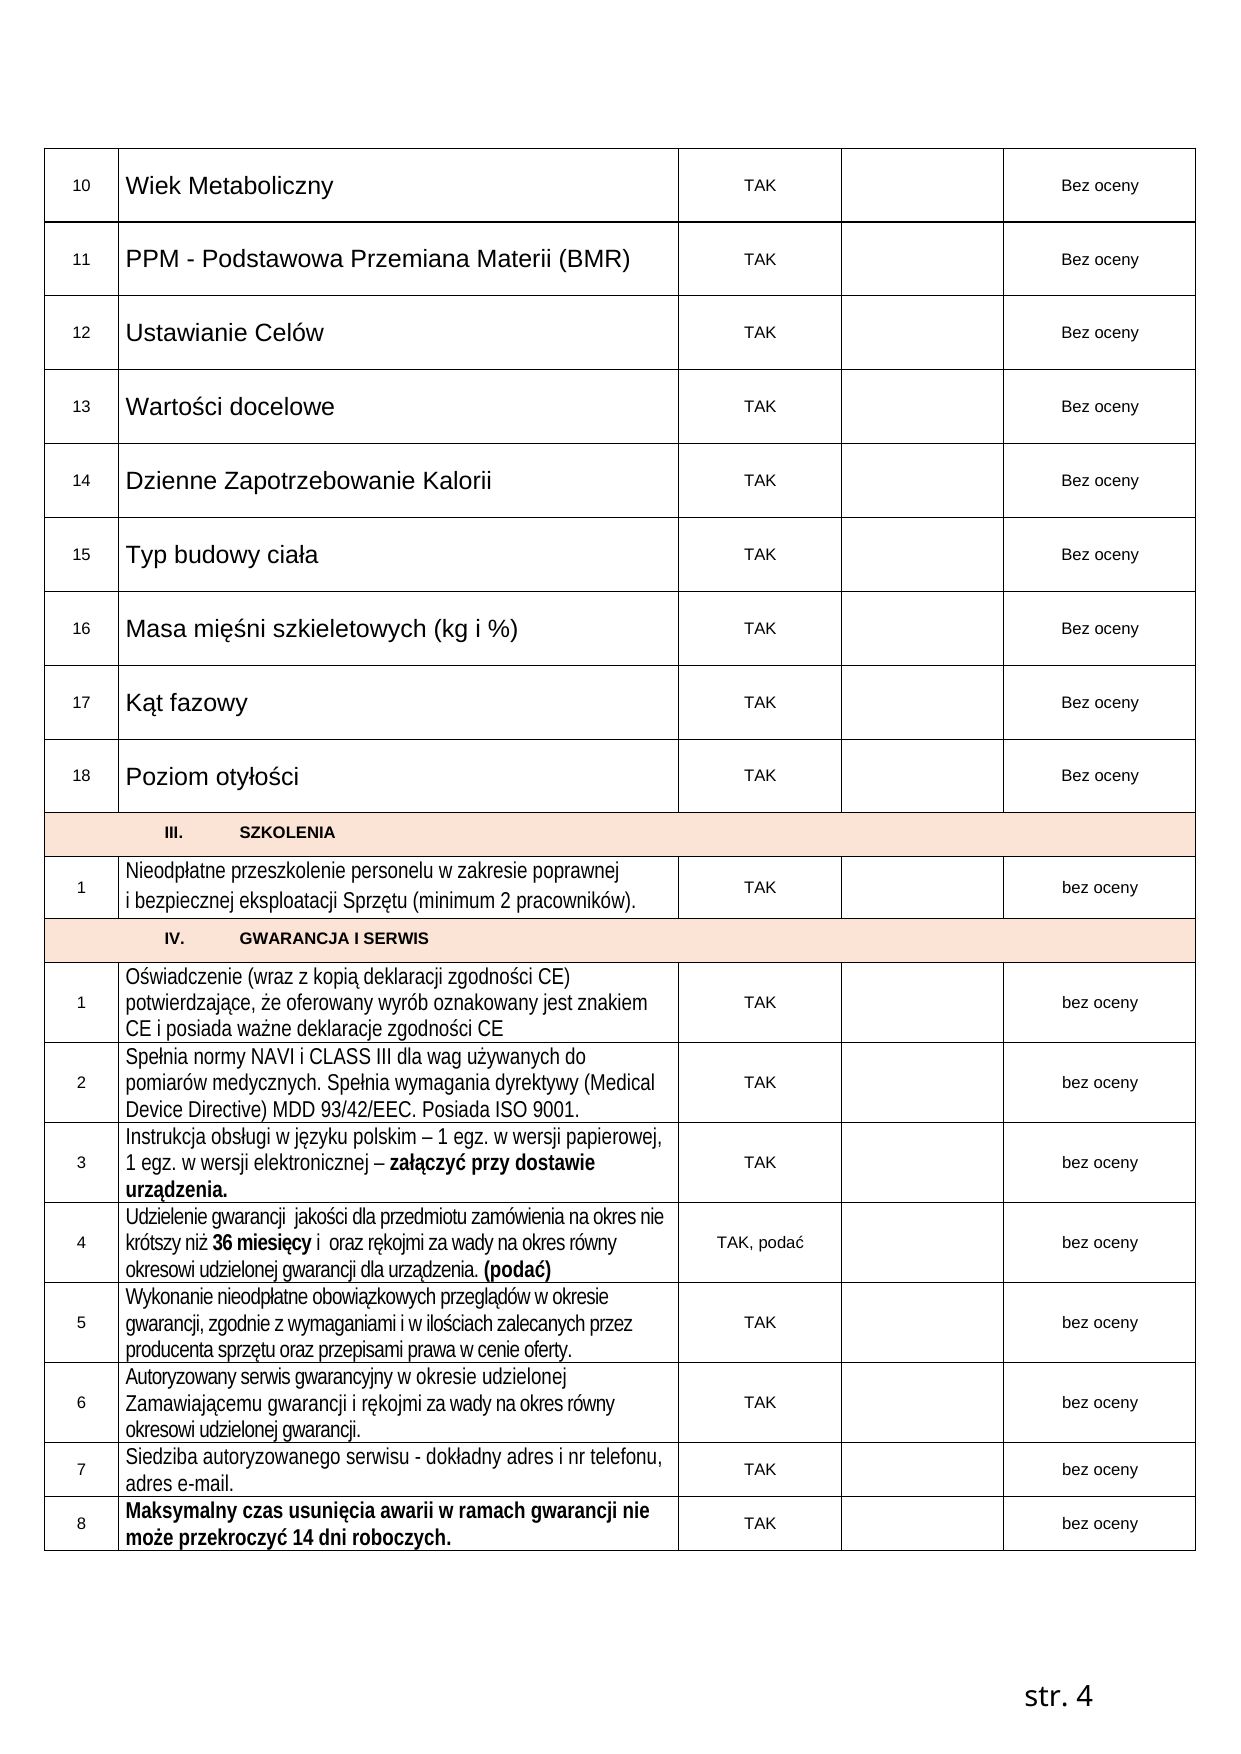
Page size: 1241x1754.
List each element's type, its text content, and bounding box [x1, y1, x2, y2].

table_cell [842, 963, 1003, 1042]
table_cell bez oceny [1004, 1283, 1195, 1362]
table_cell Bez oceny [1004, 740, 1195, 812]
table_cell TAK [679, 296, 841, 369]
table_cell [842, 1283, 1003, 1362]
table_cell 18 [45, 740, 118, 812]
table_cell 5 [45, 1283, 118, 1362]
table_cell Typ budowy ciała [119, 518, 678, 591]
table_cell 1 [45, 963, 118, 1042]
table_cell Kąt fazowy [119, 666, 678, 738]
table_cell Ustawianie Celów [119, 296, 678, 369]
table_cell bez oceny [1004, 1497, 1195, 1550]
table_cell [842, 444, 1003, 517]
table_cell Wiek Metaboliczny [119, 149, 678, 221]
table_cell 3 [45, 1123, 118, 1202]
table_cell 4 [45, 1203, 118, 1282]
table_cell Poziom otyłości [119, 740, 678, 812]
table_cell Autoryzowany serwis gwarancyjny w okresie udzielonej Zamawiającemu gwarancji i rękojmi za wady na okres równy okresowi udzielonej gwarancji. [119, 1363, 678, 1442]
table_cell [842, 149, 1003, 221]
table_cell TAK [679, 370, 841, 443]
table_cell TAK [679, 223, 841, 295]
table_cell TAK [679, 1123, 841, 1202]
table_cell 14 [45, 444, 118, 517]
table_cell TAK [679, 1043, 841, 1122]
table_cell bez oceny [1004, 857, 1195, 918]
table_cell Bez oceny [1004, 149, 1195, 221]
table_cell [842, 1497, 1003, 1550]
table_cell Wykonanie nieodpłatne obowiązkowych przeglądów w okresie gwarancji, zgodnie z wymaganiami i w ilościach zalecanych przez producenta sprzętu oraz przepisami prawa w cenie oferty. [119, 1283, 678, 1362]
table_cell [842, 296, 1003, 369]
table_cell TAK [679, 857, 841, 918]
table_cell [842, 857, 1003, 918]
table_cell [842, 1443, 1003, 1496]
table_cell [842, 1203, 1003, 1282]
table_cell Wartości docelowe [119, 370, 678, 443]
table_cell SZKOLENIA [45, 813, 1195, 856]
table_cell Bez oceny [1004, 370, 1195, 443]
table_cell Siedziba autoryzowanego serwisu - dokładny adres i nr telefonu, adres e-mail. [119, 1443, 678, 1496]
table_cell Maksymalny czas usunięcia awarii w ramach gwarancji nie może przekroczyć 14 dni roboczych. [119, 1497, 678, 1550]
table_cell bez oceny [1004, 1203, 1195, 1282]
table_cell TAK [679, 518, 841, 591]
table_cell [842, 1123, 1003, 1202]
table_cell 10 [45, 149, 118, 221]
table_cell 11 [45, 223, 118, 295]
table_cell Oświadczenie (wraz z kopią deklaracji zgodności CE) potwierdzające, że oferowany wyrób oznakowany jest znakiem CE i posiada ważne deklaracje zgodności CE [119, 963, 678, 1042]
table_cell Bez oceny [1004, 518, 1195, 591]
table_cell [842, 1043, 1003, 1122]
table_cell TAK [679, 1283, 841, 1362]
table_cell TAK [679, 1363, 841, 1442]
table_cell Bez oceny [1004, 223, 1195, 295]
table_cell [842, 518, 1003, 591]
table_cell 2 [45, 1043, 118, 1122]
table_cell 1 [45, 857, 118, 918]
table_cell Instrukcja obsługi w języku polskim – 1 egz. w wersji papierowej, 1 egz. w wersji elektronicznej – załączyć przy dostawie urządzenia. [119, 1123, 678, 1202]
table_cell 15 [45, 518, 118, 591]
table_cell 8 [45, 1497, 118, 1550]
table_cell TAK [679, 963, 841, 1042]
table_cell 12 [45, 296, 118, 369]
table_cell Bez oceny [1004, 666, 1195, 738]
table_cell bez oceny [1004, 963, 1195, 1042]
table_cell Bez oceny [1004, 592, 1195, 664]
table_cell 16 [45, 592, 118, 664]
table_cell Udzielenie gwarancji jakości dla przedmiotu zamówienia na okres nie krótszy niż 36 miesięcy i oraz rękojmi za wady na okres równy okresowi udzielonej gwarancji dla urządzenia. (podać) [119, 1203, 678, 1282]
table_cell Bez oceny [1004, 296, 1195, 369]
table_cell bez oceny [1004, 1043, 1195, 1122]
table_cell TAK [679, 149, 841, 221]
table_cell GWARANCJA I SERWIS [45, 919, 1195, 962]
table_cell PPM - Podstawowa Przemiana Materii (BMR) [119, 223, 678, 295]
table_cell 6 [45, 1363, 118, 1442]
table_cell 7 [45, 1443, 118, 1496]
table_cell [842, 740, 1003, 812]
table_cell Bez oceny [1004, 444, 1195, 517]
table_cell Dzienne Zapotrzebowanie Kalorii [119, 444, 678, 517]
table_cell Masa mięśni szkieletowych (kg i %) [119, 592, 678, 664]
table_cell [842, 592, 1003, 664]
table_cell TAK, podać [679, 1203, 841, 1282]
table_cell bez oceny [1004, 1363, 1195, 1442]
table_cell [842, 370, 1003, 443]
table_cell bez oceny [1004, 1443, 1195, 1496]
table_cell [842, 1363, 1003, 1442]
table_cell bez oceny [1004, 1123, 1195, 1202]
table_cell [842, 666, 1003, 738]
table_cell 13 [45, 370, 118, 443]
table_cell Nieodpłatne przeszkolenie personelu w zakresie poprawnej i bezpiecznej eksploatacji Sprzętu (minimum 2 pracowników). [119, 857, 678, 918]
table_cell 17 [45, 666, 118, 738]
table_cell TAK [679, 666, 841, 738]
table_cell TAK [679, 1497, 841, 1550]
table_cell TAK [679, 740, 841, 812]
table_cell [842, 223, 1003, 295]
table_cell TAK [679, 592, 841, 664]
table_cell TAK [679, 444, 841, 517]
table_cell TAK [679, 1443, 841, 1496]
table_cell Spełnia normy NAVI i CLASS III dla wag używanych do pomiarów medycznych. Spełnia wymagania dyrektywy (Medical Device Directive) MDD 93/42/EEC. Posiada ISO 9001. [119, 1043, 678, 1122]
